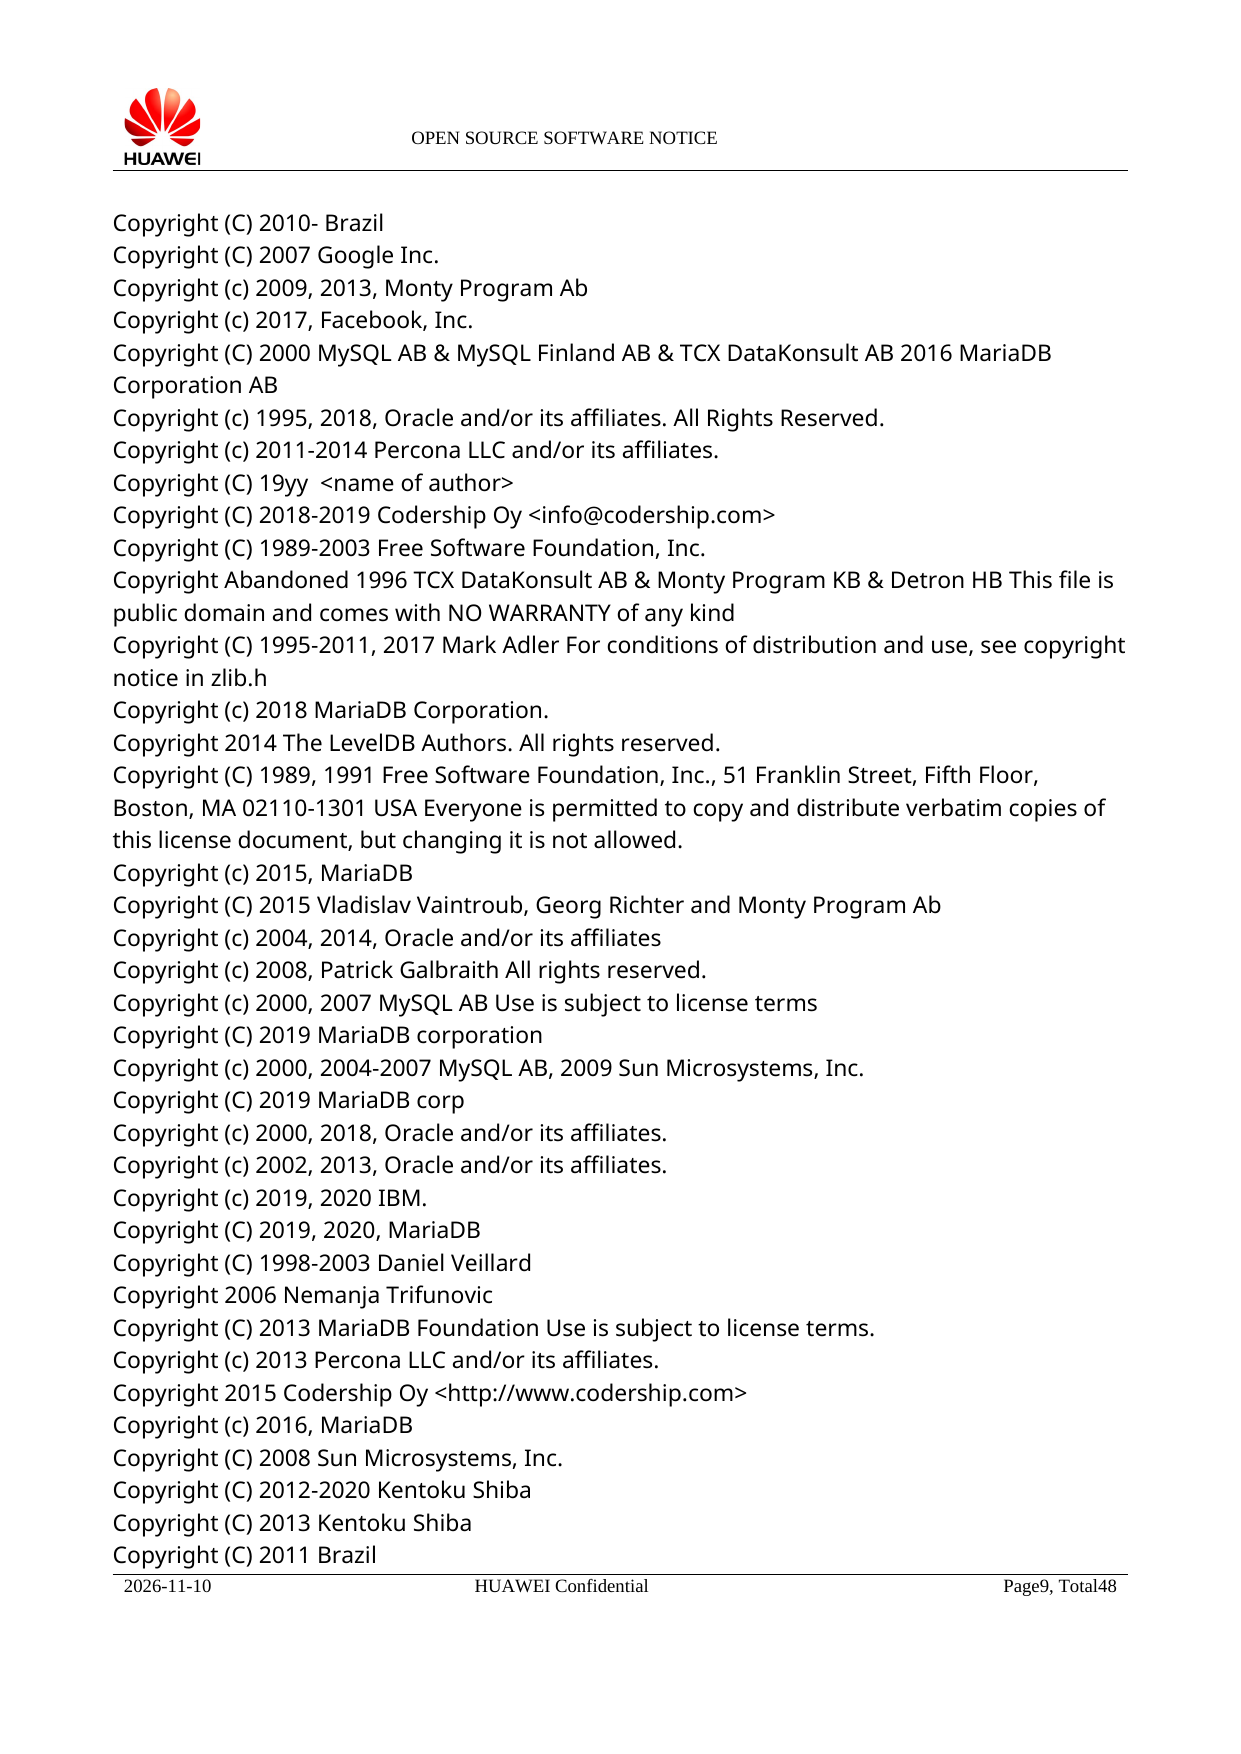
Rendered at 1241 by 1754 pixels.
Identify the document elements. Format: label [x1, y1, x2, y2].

picture [124, 88, 201, 165]
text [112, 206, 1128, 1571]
